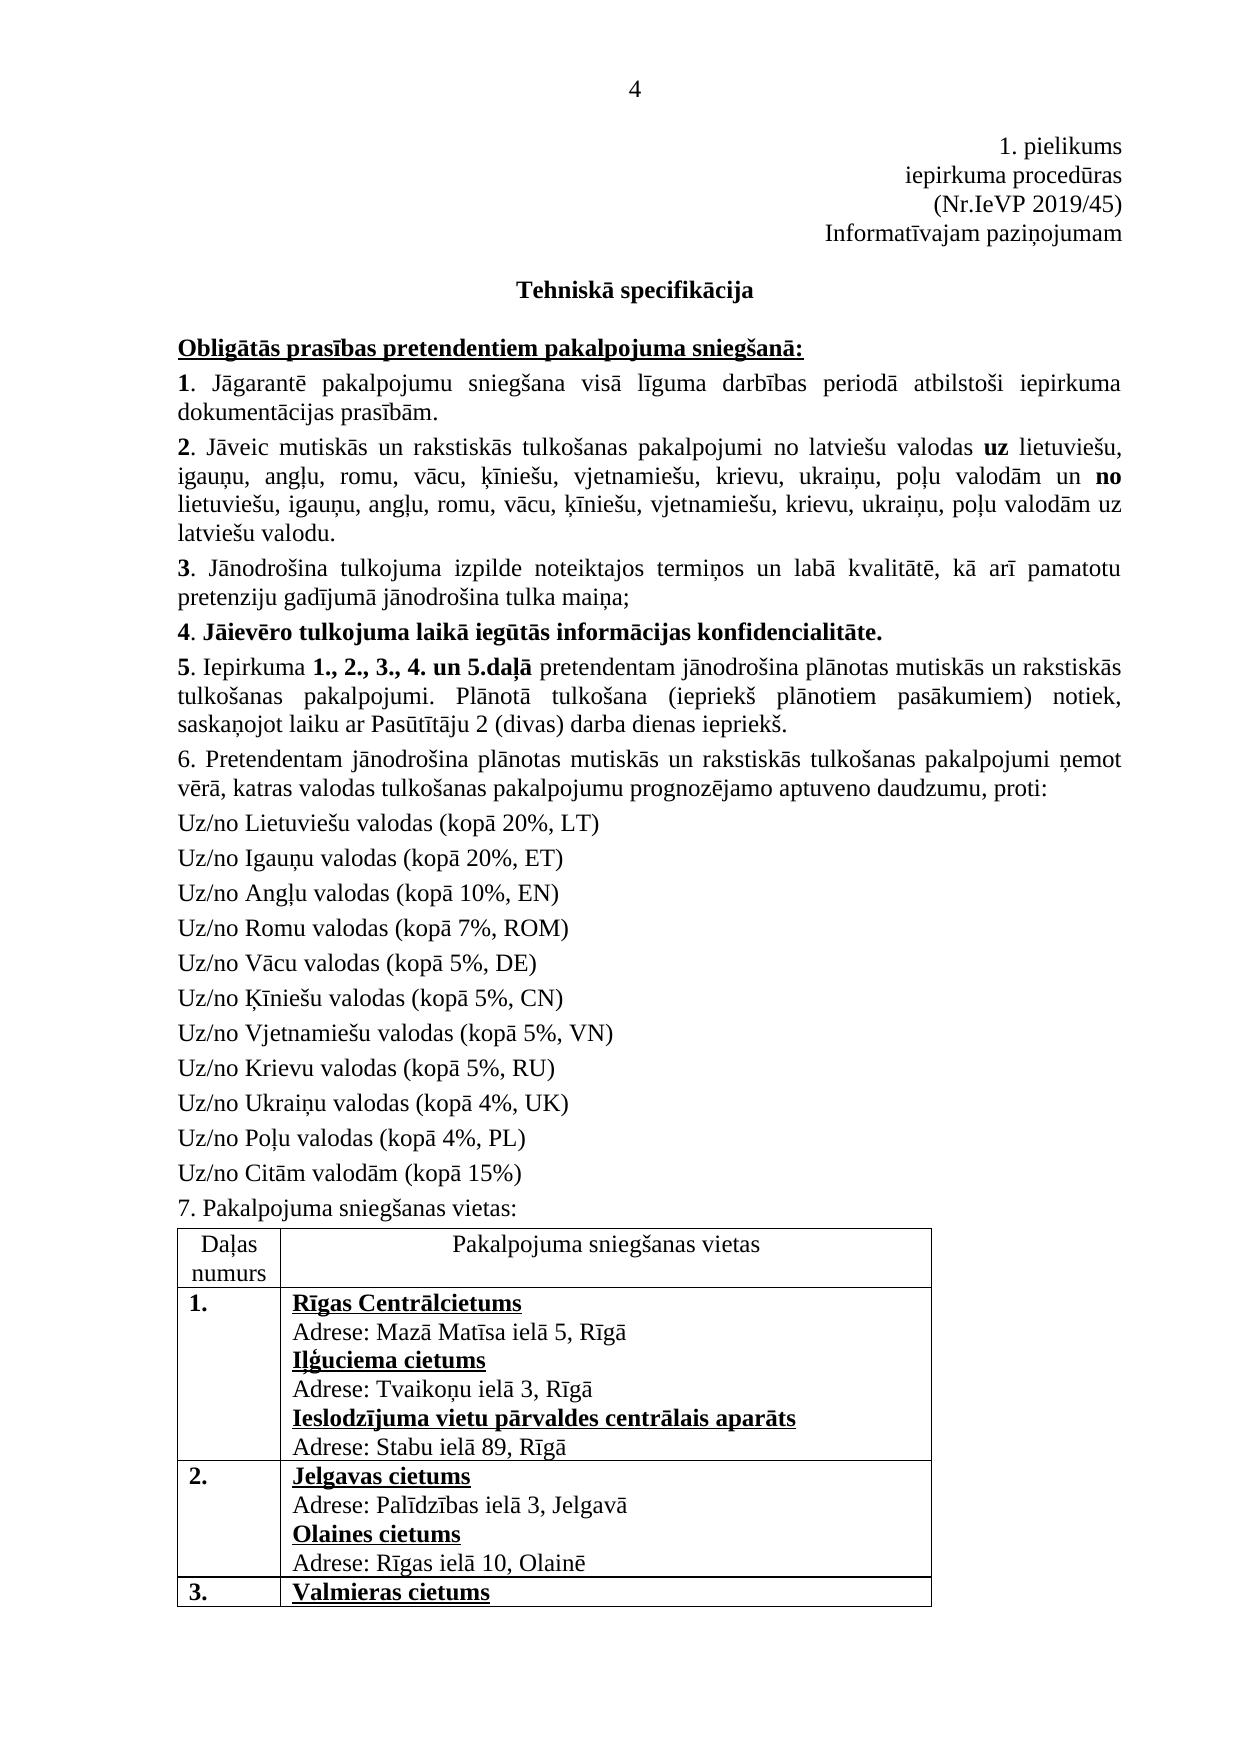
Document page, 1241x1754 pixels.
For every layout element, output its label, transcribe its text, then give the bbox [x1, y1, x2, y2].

text Uz/no Krievu valodas (kopā 5%, RU) [177, 1053, 1122, 1082]
table_cell 3. [178, 1578, 280, 1606]
text Tehniskā specifikācija [118, 275, 1152, 304]
table_cell Jelgavas cietums Adrese: Palīdzības ielā 3, Jelgavā Olaines cietums Adrese: Rīgas ielā 10, Olainē [281, 1461, 931, 1576]
table_cell 2. [178, 1461, 280, 1576]
text 2. Jāveic mutiskās un rakstiskās tulkošanas pakalpojumi no latviešu valodas uz lietuviešu, igauņu, angļu, romu, vācu, ķīniešu, vjetnamiešu, krievu, ukraiņu, poļu valodām un no lietuviešu, igauņu, angļu, romu, vācu, ķīniešu, vjetnamiešu, krievu, ukraiņu, poļu valodām uz latviešu valodu. [177, 432, 1122, 547]
text 6. Pretendentam jānodrošina plānotas mutiskās un rakstiskās tulkošanas pakalpojumi ņemot vērā, katras valodas tulkošanas pakalpojumu prognozējamo aptuveno daudzumu, proti: [177, 744, 1122, 802]
text Uz/no Romu valodas (kopā 7%, ROM) [177, 913, 1122, 942]
text Informatīvajam paziņojumam [118, 218, 1122, 246]
text 1. Jāgarantē pakalpojumu sniegšana visā līguma darbības periodā atbilstoši iepirkuma dokumentācijas prasībām. [177, 368, 1122, 426]
text 7. Pakalpojuma sniegšanas vietas: [177, 1193, 1122, 1222]
text Uz/no Angļu valodas (kopā 10%, EN) [177, 878, 1122, 907]
text Uz/no Lietuviešu valodas (kopā 20%, LT) [177, 808, 1122, 837]
text 4. Jāievēro tulkojuma laikā iegūtās informācijas konfidencialitāte. [177, 617, 1122, 646]
text Uz/no Igauņu valodas (kopā 20%, ET) [177, 843, 1122, 872]
text Uz/no Vjetnamiešu valodas (kopā 5%, VN) [177, 1018, 1122, 1047]
text Uz/no Ukraiņu valodas (kopā 4%, UK) [177, 1088, 1122, 1117]
text (Nr.IeVP 2019/45) [118, 189, 1122, 218]
text Obligātās prasības pretendentiem pakalpojuma sniegšanā: [177, 333, 1122, 362]
table_cell Rīgas Centrālcietums Adrese: Mazā Matīsa ielā 5, Rīgā Iļģuciema cietums Adrese: Tvaikoņu ielā 3, Rīgā Ieslodzījuma vietu pārvaldes centrālais aparāts Adrese: Stabu ielā 89, Rīgā [281, 1288, 931, 1460]
table_header Pakalpojuma sniegšanas vietas [281, 1229, 931, 1287]
text 3. Jānodrošina tulkojuma izpilde noteiktajos termiņos un labā kvalitātē, kā arī pamatotu pretenziju gadījumā jānodrošina tulka maiņa; [177, 553, 1122, 611]
text Uz/no Vācu valodas (kopā 5%, DE) [177, 948, 1122, 977]
table_cell 1. [178, 1288, 280, 1460]
text 1. pielikums [118, 131, 1122, 160]
text Uz/no Poļu valodas (kopā 4%, PL) [177, 1123, 1122, 1152]
text Uz/no Ķīniešu valodas (kopā 5%, CN) [177, 983, 1122, 1012]
text iepirkuma procedūras [118, 160, 1122, 189]
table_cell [281, 1578, 931, 1606]
table_header Daļas numurs [178, 1229, 280, 1287]
text Uz/no Citām valodām (kopā 15%) [177, 1158, 1122, 1187]
text 5. Iepirkuma 1., 2., 3., 4. un 5.daļā pretendentam jānodrošina plānotas mutiskās un rakstiskās tulkošanas pakalpojumi. Plānotā tulkošana (iepriekš plānotiem pasākumiem) notiek, saskaņojot laiku ar Pasūtītāju 2 (divas) darba dienas iepriekš. [177, 652, 1122, 738]
